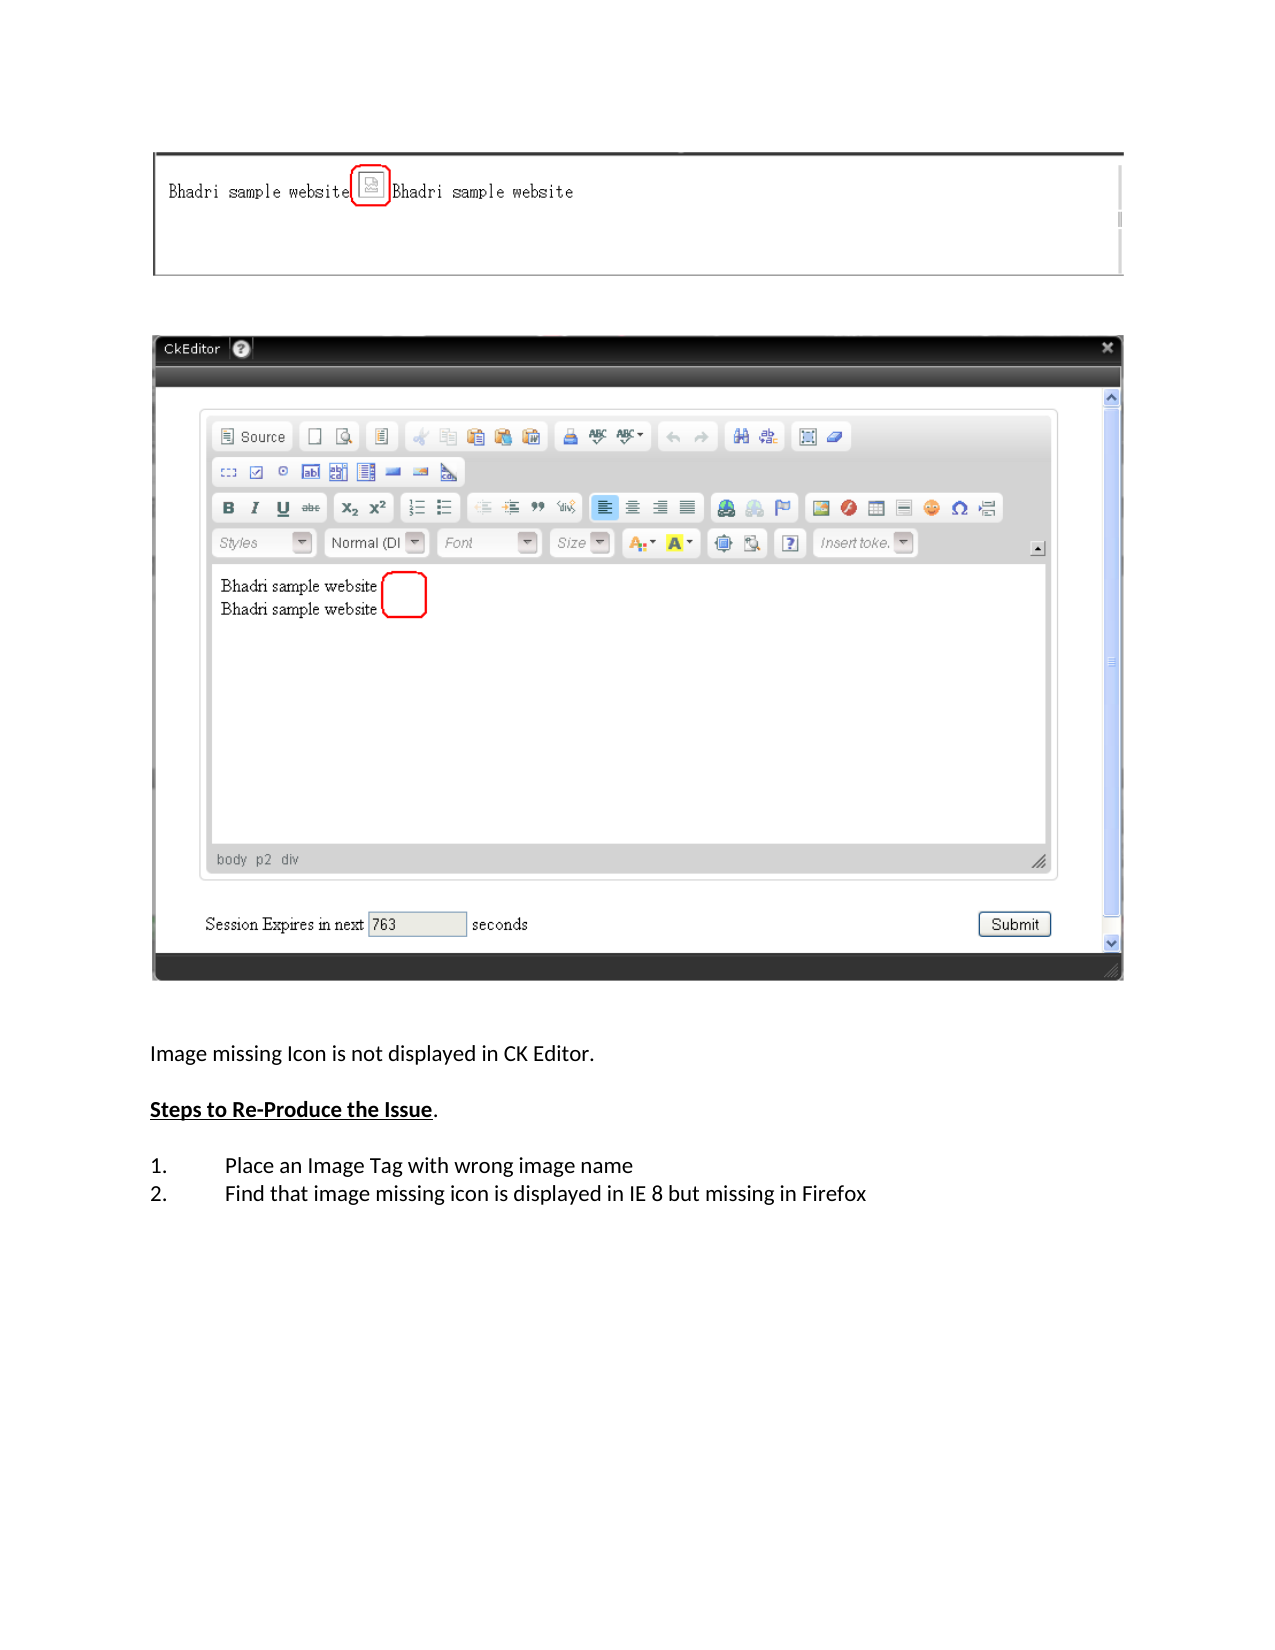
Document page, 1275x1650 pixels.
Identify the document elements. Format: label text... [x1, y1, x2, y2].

text Steps to Re-Produce the Issue. [150, 1095, 1125, 1123]
text 1. Place an Image Tag with wrong image name [150, 1151, 1125, 1179]
text Image missing Icon is not displayed in CK Editor. [150, 1039, 1125, 1067]
picture [150, 150, 1125, 279]
picture [150, 334, 1125, 983]
text 2. Find that image missing icon is displayed in IE 8 but missing in Firefox [150, 1179, 1125, 1207]
